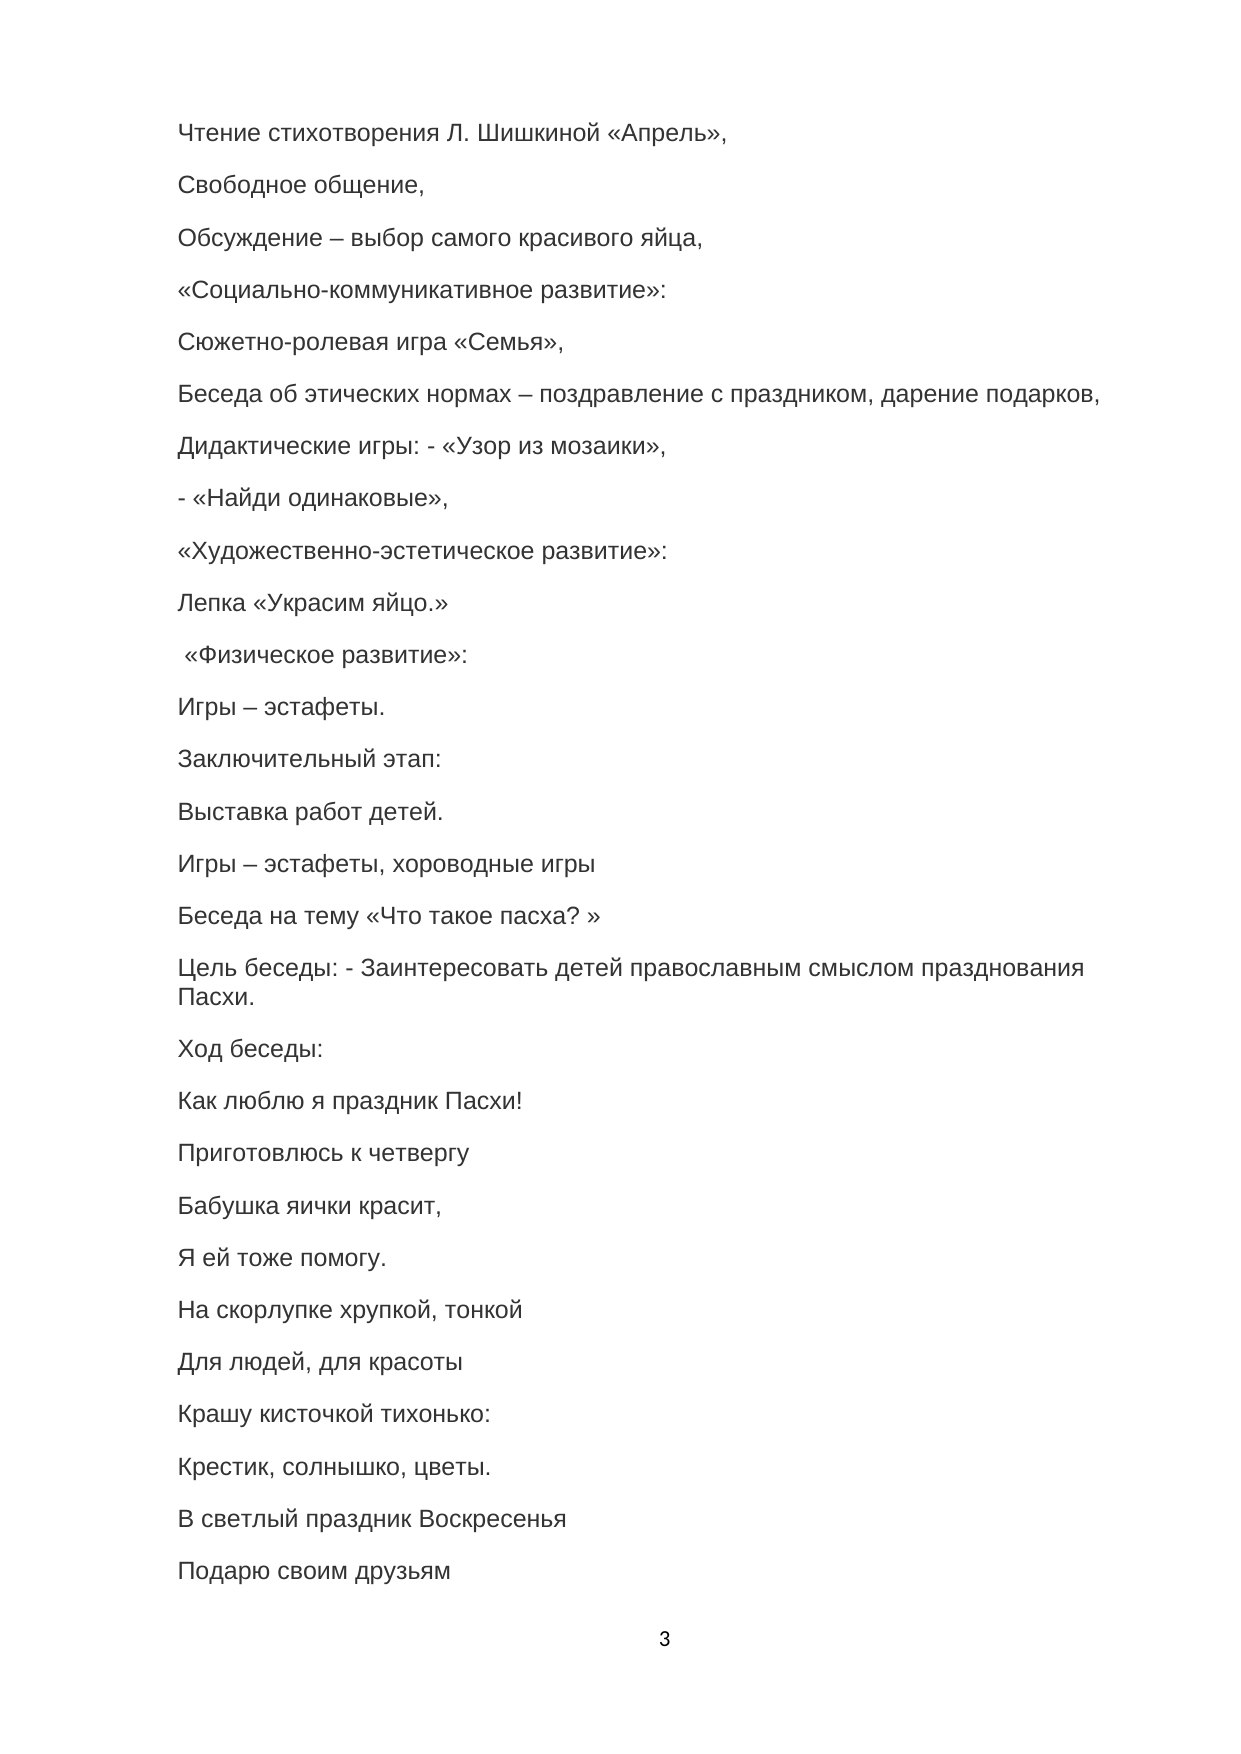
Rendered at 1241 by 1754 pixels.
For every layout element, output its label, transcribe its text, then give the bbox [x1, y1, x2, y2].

text Для людей, для красоты [177, 1347, 1152, 1376]
text В светлый праздник Воскресенья [177, 1504, 1152, 1532]
text Заключительный этап: [177, 744, 1152, 773]
text Крестик, солнышко, цветы. [177, 1452, 1152, 1480]
text Подарю своим друзьям [177, 1556, 1152, 1585]
text Выставка работ детей. [177, 797, 1152, 825]
text «Физическое развитие»: [177, 640, 1152, 669]
text Обсуждение – выбор самого красивого яйца, [177, 222, 1152, 251]
text Ход беседы: [177, 1034, 1152, 1063]
text Сюжетно-ролевая игра «Семья», [177, 327, 1152, 356]
text Дидактические игры: - «Узор из мозаики», [177, 431, 1152, 460]
text Чтение стихотворения Л. Шишкиной «Апрель», [177, 118, 1152, 147]
text Беседа об этических нормах – поздравление с праздником, дарение подарков, [177, 379, 1152, 408]
text Крашу кисточкой тихонько: [177, 1399, 1152, 1428]
text Цель беседы: - Заинтересовать детей православным смыслом празднования Пасхи. [177, 953, 1152, 1011]
text Лепка «Украсим яйцо.» [177, 588, 1152, 617]
text Приготовлюсь к четвергу [177, 1138, 1152, 1167]
text «Социально-коммуникативное развитие»: [177, 275, 1152, 303]
text - «Найди одинаковые», [177, 483, 1152, 512]
text Игры – эстафеты, хороводные игры [177, 849, 1152, 877]
text Беседа на тему «Что такое пасха? » [177, 901, 1152, 930]
text Игры – эстафеты. [177, 692, 1152, 721]
text «Художественно-эстетическое развитие»: [177, 536, 1152, 564]
text Бабушка яички красит, [177, 1191, 1152, 1219]
text Как люблю я праздник Пасхи! [177, 1086, 1152, 1115]
text Я ей тоже помогу. [177, 1243, 1152, 1272]
text На скорлупке хрупкой, тонкой [177, 1295, 1152, 1324]
text Свободное общение, [177, 170, 1152, 199]
